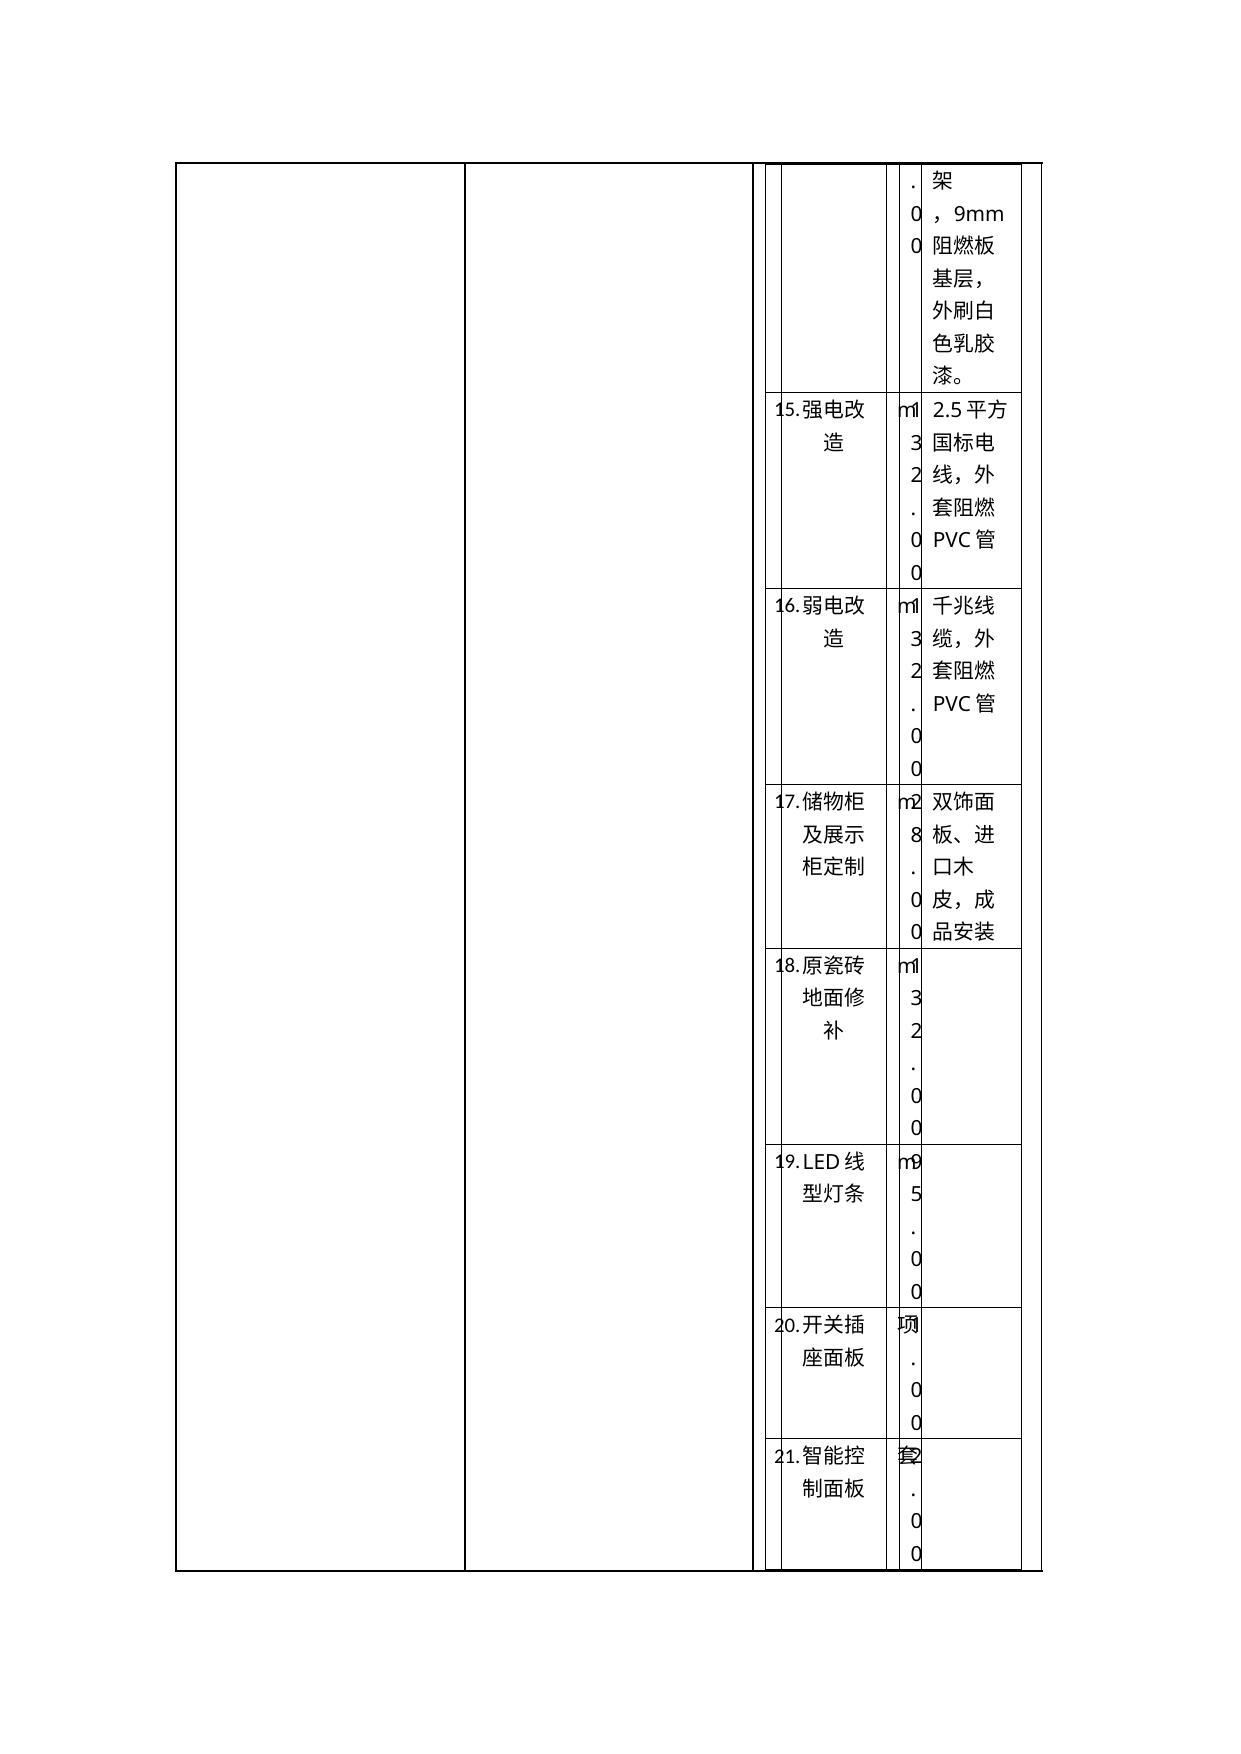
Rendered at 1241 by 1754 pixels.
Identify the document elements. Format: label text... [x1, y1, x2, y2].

table_cell 1 [177, 164, 464, 1570]
table_cell [887, 1308, 899, 1438]
table_cell [922, 589, 1021, 784]
table_cell [782, 165, 886, 392]
table_cell [900, 1439, 921, 1461]
table_cell [887, 785, 899, 948]
table_cell [913, 1416, 919, 1429]
table_cell [782, 1145, 886, 1307]
table_cell [900, 1463, 921, 1569]
table_cell [782, 1308, 886, 1438]
table_cell [904, 1449, 918, 1459]
table_cell [900, 393, 921, 588]
table_cell [766, 589, 781, 784]
table_cell [887, 949, 899, 1144]
table_cell [913, 1121, 919, 1134]
table_cell [782, 589, 886, 784]
table_cell [900, 799, 921, 948]
table_cell [766, 1439, 781, 1569]
table_cell [766, 1308, 781, 1438]
table_cell [900, 165, 921, 392]
table_cell [887, 393, 899, 588]
table_cell [782, 785, 886, 948]
table_cell [900, 1159, 921, 1307]
table_cell [922, 1308, 1021, 1438]
table_cell [913, 925, 919, 938]
table_cell [922, 165, 1021, 392]
table_cell [766, 165, 781, 392]
table_cell [913, 762, 919, 775]
table_cell [913, 566, 919, 579]
table_cell [766, 1145, 781, 1307]
table_cell [1022, 164, 1041, 1570]
table_cell [913, 207, 919, 220]
table_cell [913, 533, 919, 546]
table_cell [900, 949, 921, 1144]
table_cell [922, 1145, 1021, 1307]
table_cell [900, 1308, 921, 1438]
table_cell [913, 239, 919, 252]
table_cell [922, 949, 1021, 1144]
table_cell [913, 893, 919, 906]
table_cell [922, 785, 1021, 948]
table_cell [900, 785, 921, 807]
table_cell [922, 1439, 1021, 1569]
table_cell [913, 1514, 919, 1527]
table_cell [913, 1155, 919, 1168]
table_cell [782, 1439, 886, 1569]
table_cell [913, 1383, 919, 1396]
table_cell [922, 393, 1021, 588]
table_cell [754, 164, 765, 1570]
table_cell [887, 1145, 899, 1307]
table_cell [766, 785, 781, 948]
table_cell [913, 1547, 919, 1560]
table_cell [766, 393, 781, 588]
table_cell [887, 589, 899, 784]
table_cell [887, 165, 899, 392]
table_cell [913, 729, 919, 742]
table_cell [900, 1145, 921, 1159]
table_cell [887, 1439, 899, 1569]
table_cell [782, 949, 886, 1144]
table_cell [766, 949, 781, 1144]
table_cell [900, 589, 921, 784]
table_cell [913, 1089, 919, 1102]
table_cell [466, 164, 752, 1570]
table_cell [782, 393, 886, 588]
table_cell [913, 1252, 919, 1265]
table_cell [913, 1285, 919, 1298]
